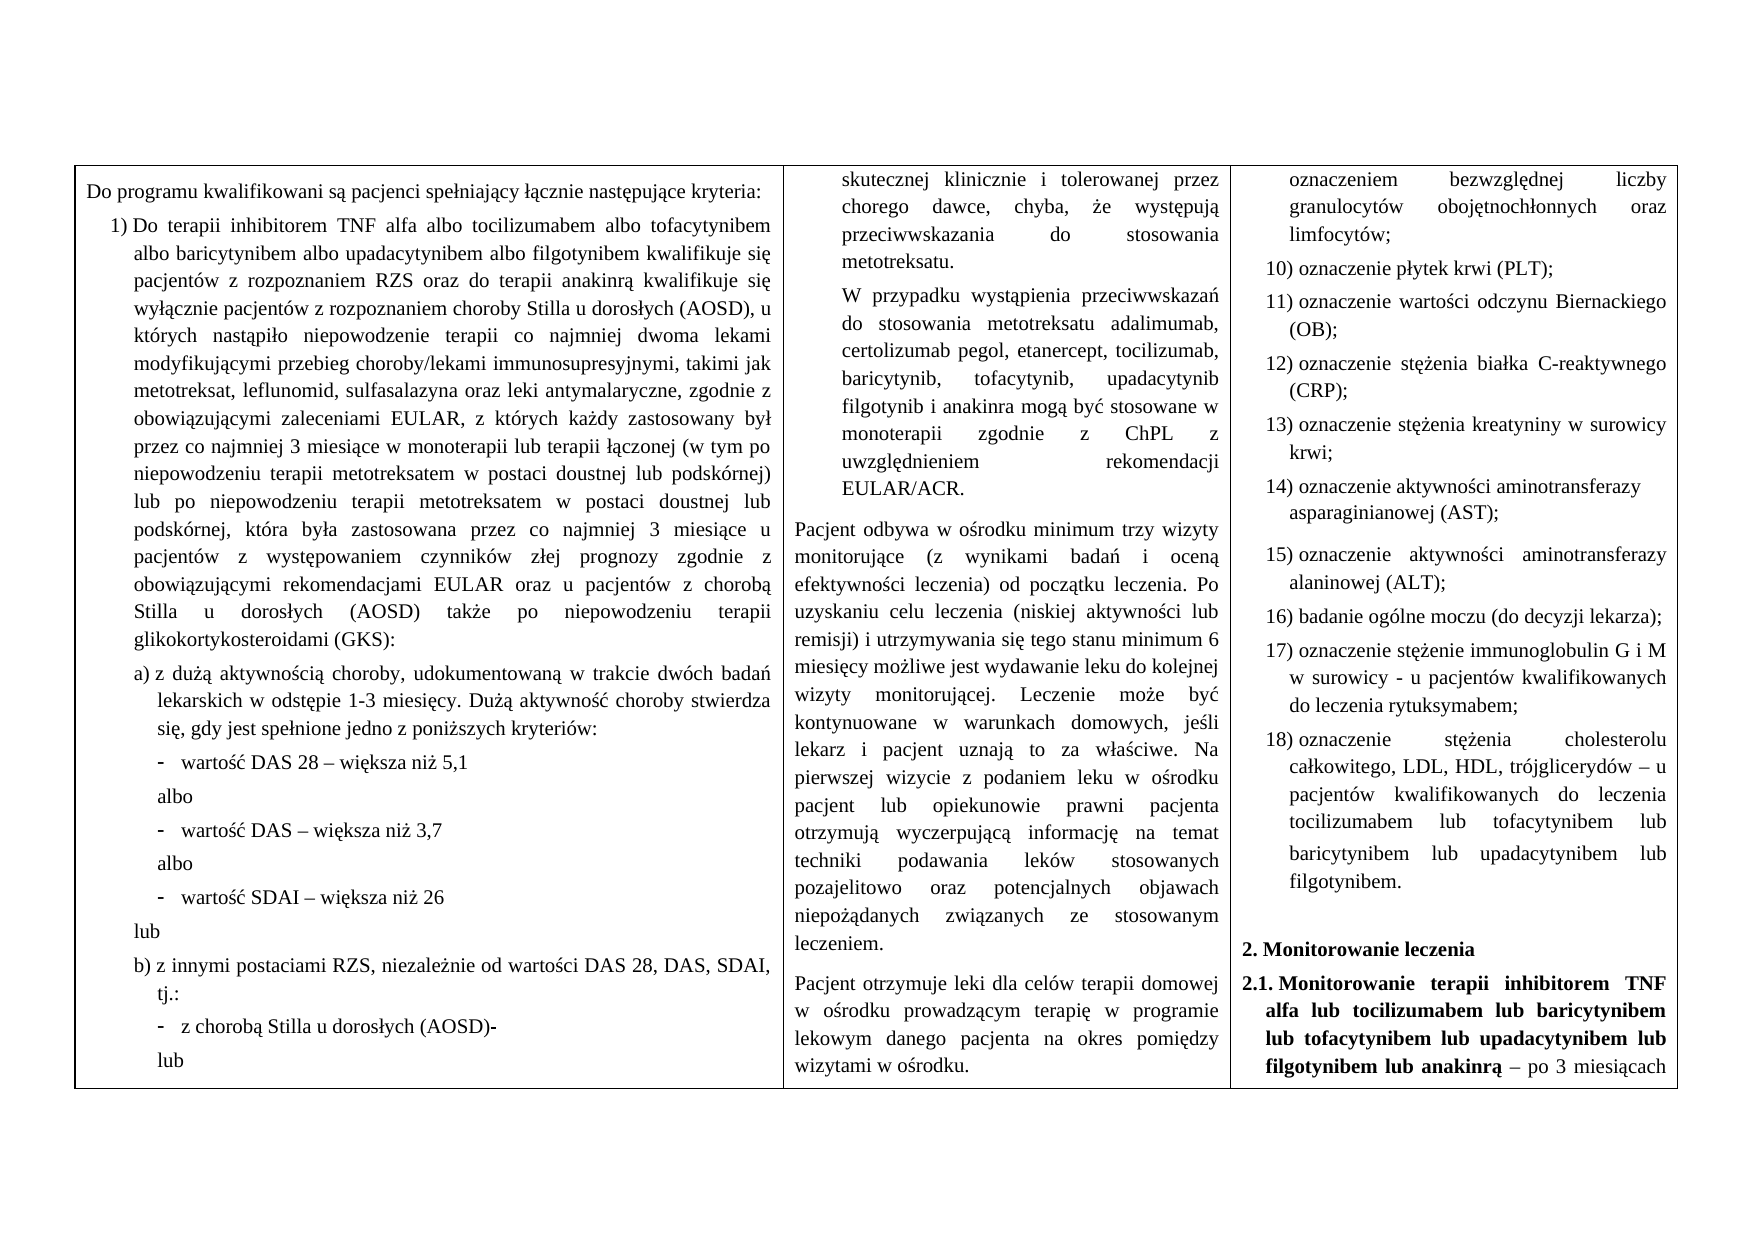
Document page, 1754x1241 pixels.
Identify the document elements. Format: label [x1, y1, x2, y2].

table_cell [76, 166, 783, 1088]
table_cell [1231, 166, 1677, 1088]
table_cell [784, 166, 1230, 1088]
